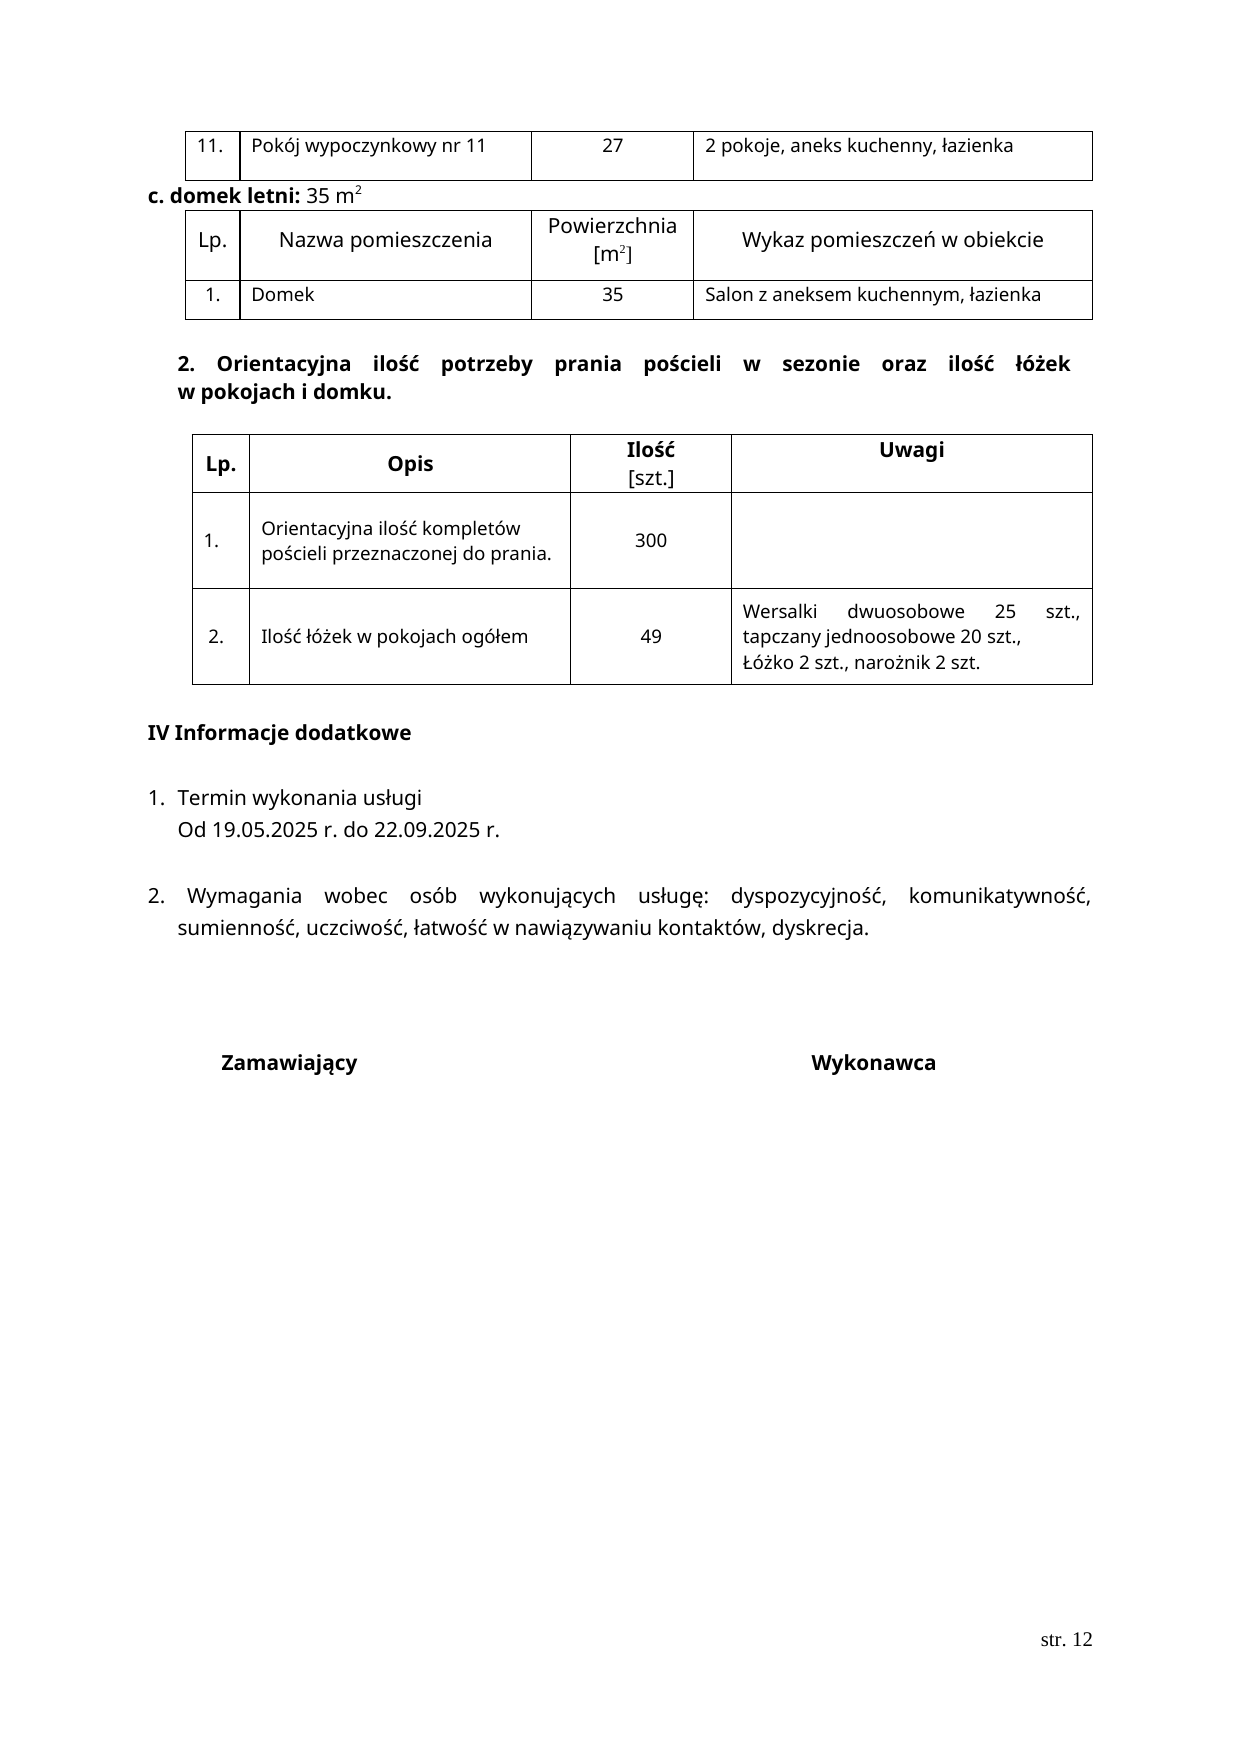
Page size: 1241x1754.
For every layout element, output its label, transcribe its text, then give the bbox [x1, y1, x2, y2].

table_cell 11. [186, 132, 239, 180]
table_header Wykaz pomieszczeń w obiekcie [694, 211, 1092, 280]
table_cell Salon z aneksem kuchennym, łazienka [694, 281, 1092, 319]
table_cell 300 [571, 493, 731, 588]
text 2. Orientacyjna ilość potrzeby prania pościeli w sezonie oraz ilość łóżek w pokojach i domku. [177, 349, 1093, 406]
table_cell 2 pokoje, aneks kuchenny, łazienka [694, 132, 1092, 180]
table_header Ilość [szt.] [571, 435, 731, 492]
text Od 19.05.2025 r. do 22.09.2025 r. [177, 816, 1093, 844]
table_header Powierzchnia [m2] [532, 211, 693, 280]
table_cell 27 [532, 132, 693, 180]
text 2. Wymagania wobec osób wykonujących usługę: dyspozycyjność, komunikatywność, sumienność, uczciwość, łatwość w nawiązywaniu kontaktów, dyskrecja. [148, 881, 1093, 942]
table_cell 1. [186, 281, 239, 319]
table_cell [732, 493, 1092, 588]
table_header Lp. [193, 435, 249, 492]
table_cell Orientacyjna ilość kompletów pościeli przeznaczonej do prania. [250, 493, 570, 588]
table_cell Ilość łóżek w pokojach ogółem [250, 589, 570, 684]
table_header Uwagi [732, 435, 1092, 492]
table_header Lp. [186, 211, 239, 280]
table_cell Pokój wypoczynkowy nr 11 [241, 132, 531, 180]
table_cell Domek [241, 281, 531, 319]
table_cell 49 [571, 589, 731, 684]
table_cell Wersalki dwuosobowe 25 szt., tapczany jednoosobowe 20 szt., Łóżko 2 szt., narożnik 2 szt. [732, 589, 1092, 684]
text c. domek letni: 35 m2 [148, 181, 1093, 210]
table_cell 2. [193, 589, 249, 684]
table_header Nazwa pomieszczenia [241, 211, 531, 280]
table_cell 35 [532, 281, 693, 319]
table_cell 1. [193, 493, 249, 588]
text IV Informacje dodatkowe [148, 718, 1093, 746]
text Zamawiający Wykonawca [148, 1048, 1093, 1077]
table_header Opis [250, 435, 570, 492]
list Termin wykonania usługi [148, 783, 1093, 811]
